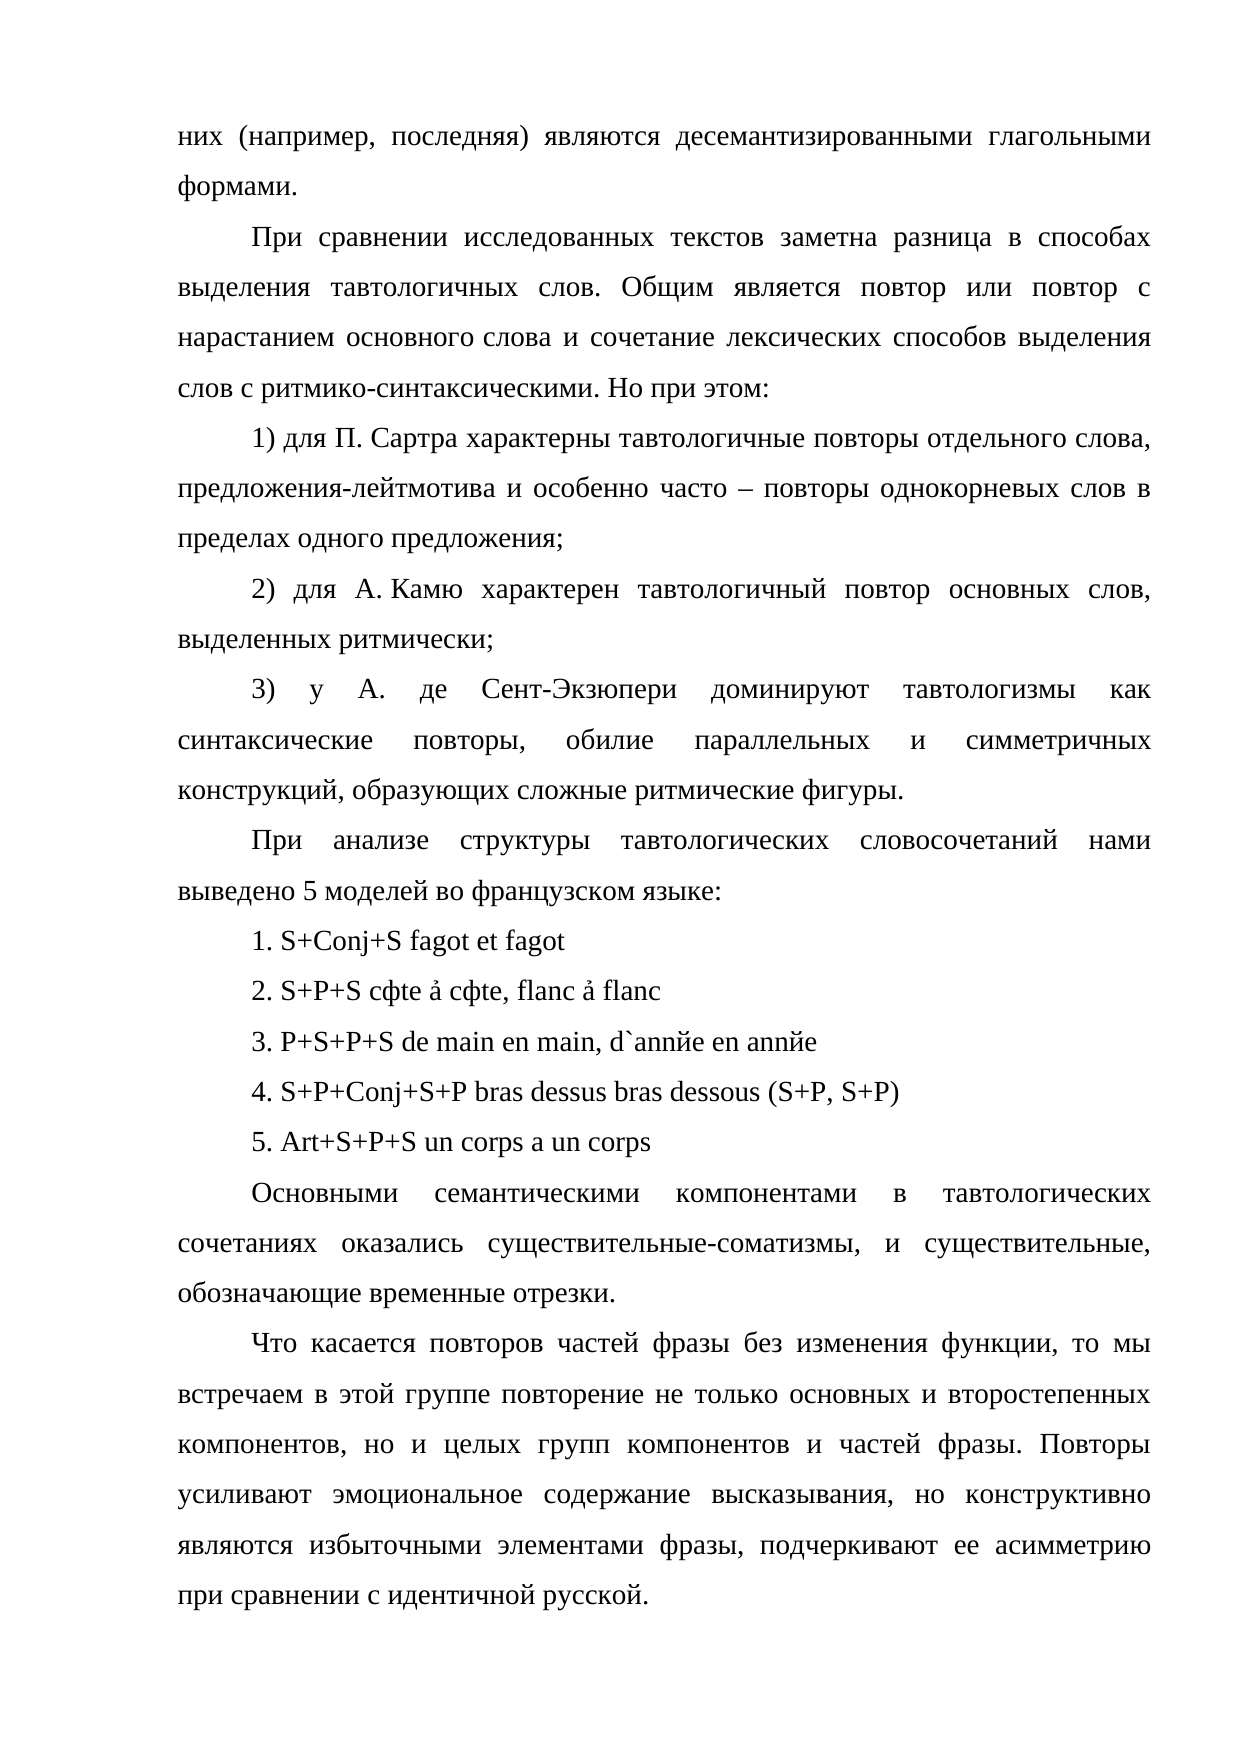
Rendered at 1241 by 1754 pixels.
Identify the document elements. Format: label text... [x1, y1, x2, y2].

text 2) для А. Камю характерен тавтологичный повтор основных слов, выделенных ритмически; [177, 571, 1152, 655]
text 3) у А. де Сeнт-Экзюпери доминируют тавтологизмы как синтаксические повторы, обилие параллельных и симметричных конструкций, образующих сложные ритмические фигуры. [177, 672, 1152, 806]
text При анализе структуры тавтологических словосочетаний нами выведено 5 моделей во французском языке: [177, 822, 1152, 906]
text 4. S+P+Conj+S+P bras dessus bras dessous (S+P, S+P) [177, 1074, 1152, 1108]
text 1. S+Conj+S fagot et fagot [177, 923, 1152, 957]
text Основными семантическими компонентами в тавтологических сочетаниях оказались существительные-соматизмы, и существительные, обозначающие временные отрезки. [177, 1175, 1152, 1309]
text 1) для П. Сартра характерны тавтологичные повторы отдельного слова, предложения-лейтмотива и особенно часто – повторы однокорневых слов в пределах одного предложения; [177, 420, 1152, 554]
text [177, 118, 1152, 202]
text 2. S+P+S cфte ả cфte, flanc ả flanc [177, 973, 1152, 1007]
text Что касается повторов частей фразы без изменения функции, то мы встречаем в этой группе повторение не только основных и второстепенных компонентов, но и целых групп компонентов и частей фразы. Повторы усиливают эмоциональное содержание высказывания, но конструктивно являются избыточными элементами фразы, подчеркивают ее асимметрию при сравнении с идентичной русской. [177, 1326, 1152, 1611]
text 3. P+S+P+S de main en main, d`annйe en annйe [177, 1024, 1152, 1057]
text При сравнении исследованных текстов заметна разница в способах выделения тавтологичных слов. Общим является повтор или повтор с нарастанием основного слова и сочетание лексических способов выделения слов с ритмико-синтаксическими. Но при этом: [177, 219, 1152, 403]
text 5. Art+S+P+S un corps а un corps [177, 1124, 1152, 1158]
